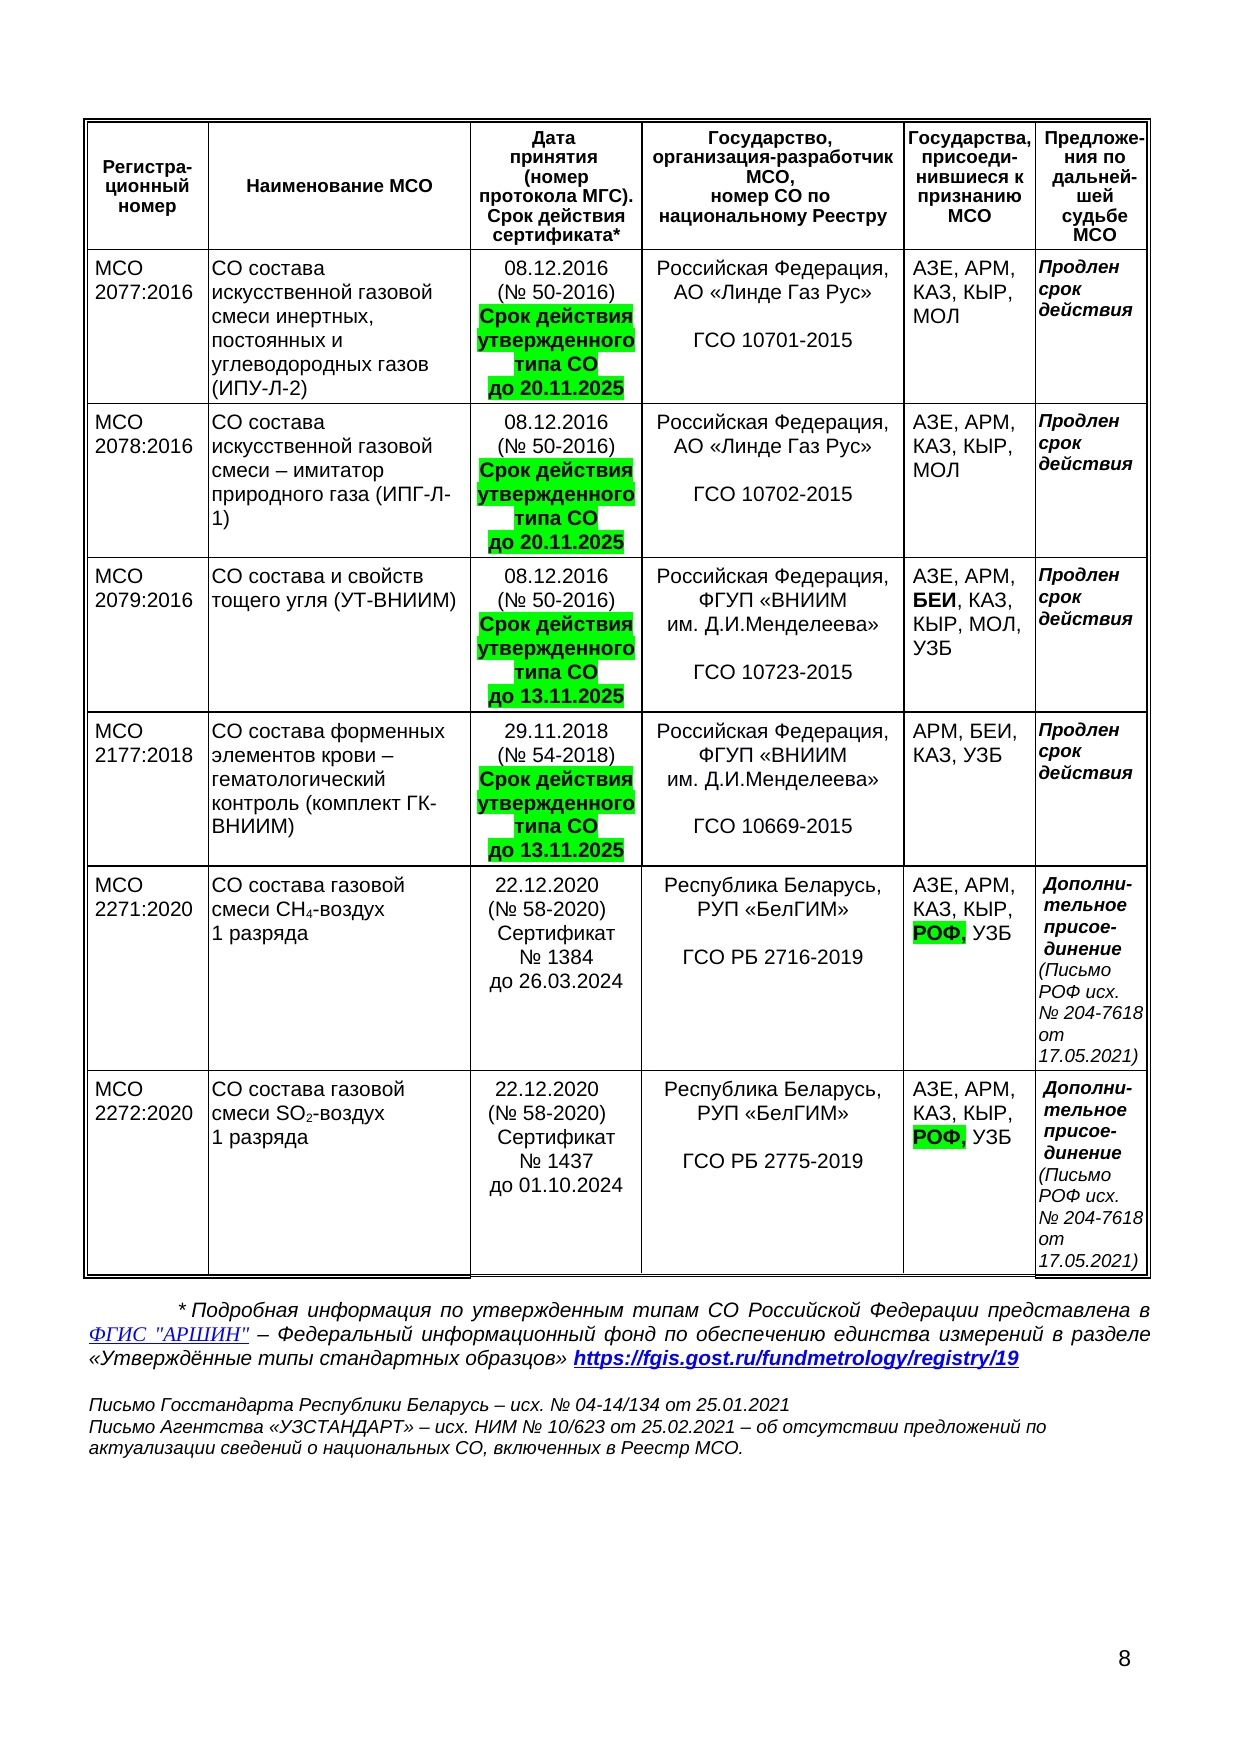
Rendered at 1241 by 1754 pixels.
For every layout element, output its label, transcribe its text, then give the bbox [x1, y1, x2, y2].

table_cell Республика Беларусь, РУП «БелГИМ» ГСО РБ 2775-2019 [642, 1071, 904, 1274]
table_header Регистра-ционный номер [88, 123, 208, 248]
table_cell МСО 2271:2020 [88, 867, 208, 1069]
table_cell 22.12.2020 (№ 58-2020) Сертификат № 1437 до 01.10.2024 [471, 1071, 642, 1274]
table_header Предложе-ния по дальней-шей судьбе МСО [1036, 123, 1146, 248]
table_cell АЗЕ, АРМ, КАЗ, КЫР, МОЛ [905, 250, 1035, 403]
table_cell 08.12.2016 (№ 50-2016) Срок действия утвержденного типа СО до 13.11.2025 [471, 558, 641, 711]
text Письмо Агентства «УЗСТАНДАРТ» – исх. НИМ № 10/623 от 25.02.2021 – об отсутствии предложений по актуализации сведений о национальных СО, включенных в Реестр МСО. [89, 1416, 1152, 1459]
table_cell 22.12.2020 (№ 58-2020) Сертификат № 1384 до 26.03.2024 [471, 867, 641, 1069]
text * Подробная информация по утвержденным типам СО Российской Федерации представлена в ФГИС "АРШИН" – Федеральный информационный фонд по обеспечению единства измерений в разделе «Утверждённые типы стандартных образцов» https://fgis.gost.ru/fundmetrology/registry/19 [89, 1298, 1152, 1370]
table_cell СО состава форменных элементов крови – гематологический контроль (комплект ГК-ВНИИМ) [209, 713, 470, 865]
table_cell 29.11.2018 (№ 54-2018) Срок действия утвержденного типа СО до 13.11.2025 [471, 713, 641, 865]
table_cell МСО 2272:2020 [88, 1071, 208, 1274]
table_cell Российская Федерация, ФГУП «ВНИИМ им. Д.И.Менделеева» ГСО 10723-2015 [643, 558, 903, 711]
table_cell Продлен срок действия [1036, 713, 1146, 865]
table_cell АРМ, БЕИ, КАЗ, УЗБ [905, 713, 1035, 865]
table_cell Республика Беларусь, РУП «БелГИМ» ГСО РБ 2716-2019 [642, 867, 903, 1069]
table_cell АЗЕ, АРМ, КАЗ, КЫР, РОФ, УЗБ [904, 1071, 1035, 1274]
table_cell СО состава газовой смеси SO2-воздух 1 разряда [209, 1071, 470, 1274]
table_cell АЗЕ, АРМ, КАЗ, КЫР, МОЛ [905, 404, 1035, 557]
table_cell СО состава искусственной газовой смеси – имитатор природного газа (ИПГ-Л-1) [209, 404, 470, 557]
table_cell Продлен срок действия [1036, 558, 1146, 711]
table_cell СО состава и свойств тощего угля (УТ-ВНИИМ) [209, 558, 470, 711]
table_cell МСО 2077:2016 [88, 250, 208, 403]
table_header Государства, присоеди-нившиеся к признанию МСО [905, 123, 1035, 248]
table_cell 08.12.2016 (№ 50-2016) Срок действия утвержденного типа СО до 20.11.2025 [471, 250, 641, 403]
table_cell Дополни-тельное присое-динение (Письмо РОФ исх. № 204-7618 от 17.05.2021) [1036, 1071, 1146, 1274]
table_cell Продлен срок действия [1036, 250, 1146, 403]
table_cell СО состава искусственной газовой смеси инертных, постоянных и углеводородных газов (ИПУ-Л-2) [209, 250, 470, 403]
table_cell СО состава газовой смеси СН4-воздух 1 разряда [209, 867, 470, 1069]
table_header Наименование МСО [209, 123, 470, 248]
table_header Государство, организация-разработчик МСО, номер СО по национальному Реестру [643, 123, 903, 248]
table_cell МСО 2079:2016 [88, 558, 208, 711]
table_cell МСО 2078:2016 [88, 404, 208, 557]
table_header Дата принятия (номер протокола МГС). Срок действия сертификата* [471, 123, 641, 248]
table_cell Российская Федерация, АО «Линде Газ Рус» ГСО 10701-2015 [643, 250, 903, 403]
table_cell АЗЕ, АРМ, БЕИ, КАЗ, КЫР, МОЛ, УЗБ [905, 558, 1035, 711]
table_cell МСО 2177:2018 [88, 713, 208, 865]
table_cell АЗЕ, АРМ, КАЗ, КЫР, РОФ, УЗБ [904, 867, 1035, 1069]
table_cell Российская Федерация, АО «Линде Газ Рус» ГСО 10702-2015 [643, 404, 903, 557]
table_cell Российская Федерация, ФГУП «ВНИИМ им. Д.И.Менделеева» ГСО 10669-2015 [643, 713, 903, 865]
table_cell 08.12.2016 (№ 50-2016) Срок действия утвержденного типа СО до 20.11.2025 [471, 404, 641, 557]
table_cell Дополни-тельное присое-динение (Письмо РОФ исх. № 204-7618 от 17.05.2021) [1036, 867, 1146, 1069]
text Письмо Госстандарта Республики Беларусь – исх. № 04-14/134 от 25.01.2021 [89, 1394, 1152, 1416]
table_cell Продлен срок действия [1036, 404, 1146, 557]
